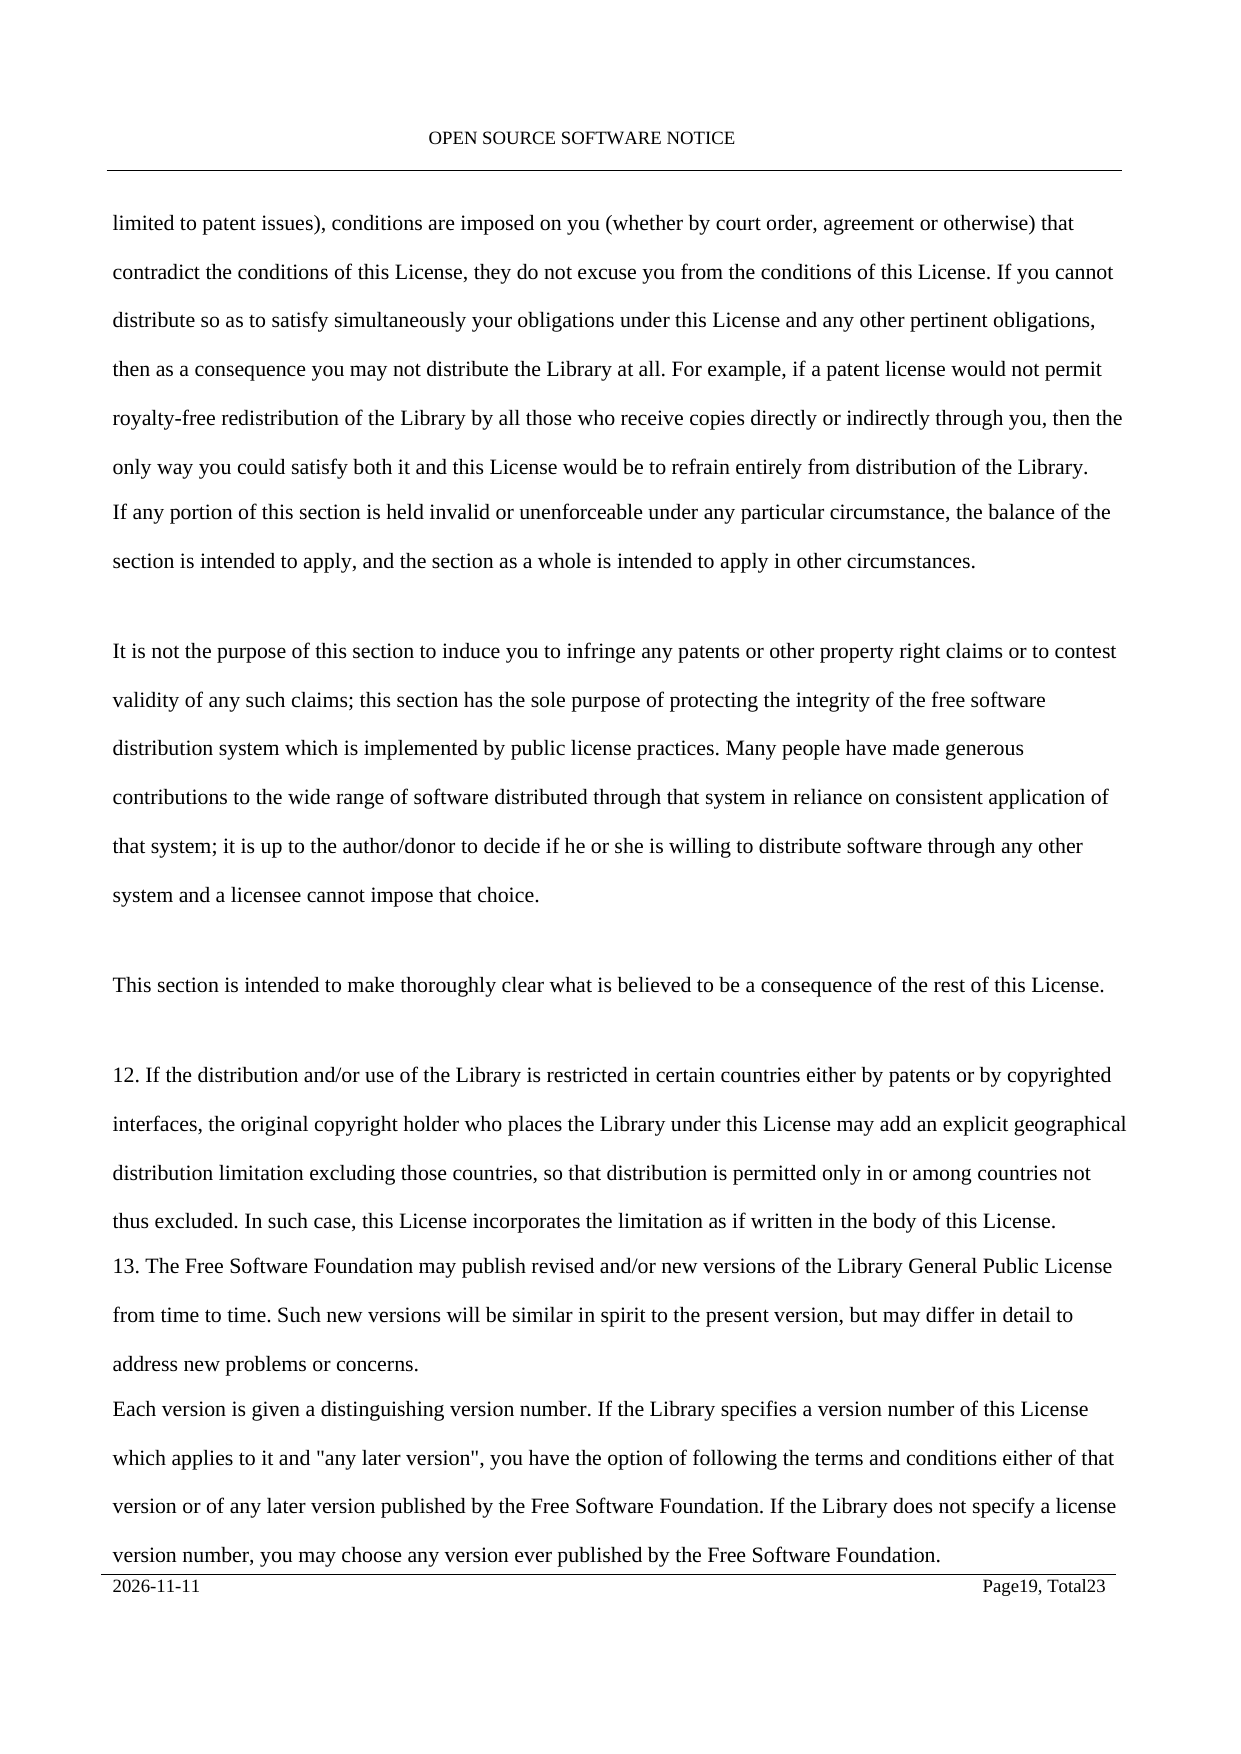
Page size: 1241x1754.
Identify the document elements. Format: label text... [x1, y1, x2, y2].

text 12. If the distribution and/or use of the Library is restricted in certain countries either by patents or by copyrighted interfaces, the original copyright holder who places the Library under this License may add an explicit geographical distribution limitation excluding those countries, so that distribution is permitted only in or among countries not thus excluded. In such case, this License incorporates the limitation as if written in the body of this License. [112, 1058, 1128, 1237]
text Each version is given a distinguishing version number. If the Library specifies a version number of this License which applies to it and "any later version", you have the option of following the terms and conditions either of that version or of any later version published by the Free Software Foundation. If the Library does not specify a license version number, you may choose any version ever published by the Free Software Foundation. [112, 1392, 1128, 1571]
text This section is intended to make thoroughly clear what is believed to be a consequence of the rest of this License. [112, 968, 1128, 1001]
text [112, 206, 1128, 483]
text If any portion of this section is held invalid or unenforceable under any particular circumstance, the balance of the section is intended to apply, and the section as a whole is intended to apply in other circumstances. [112, 495, 1128, 576]
text It is not the purpose of this section to induce you to infringe any patents or other property right claims or to contest validity of any such claims; this section has the sole purpose of protecting the integrity of the free software distribution system which is implemented by public license practices. Many people have made generous contributions to the wide range of software distributed through that system in reliance on consistent application of that system; it is up to the author/donor to decide if he or she is willing to distribute software through any other system and a licensee cannot impose that choice. [112, 634, 1128, 910]
text 13. The Free Software Foundation may publish revised and/or new versions of the Library General Public License from time to time. Such new versions will be similar in spirit to the present version, but may differ in detail to address new problems or concerns. [112, 1250, 1128, 1380]
